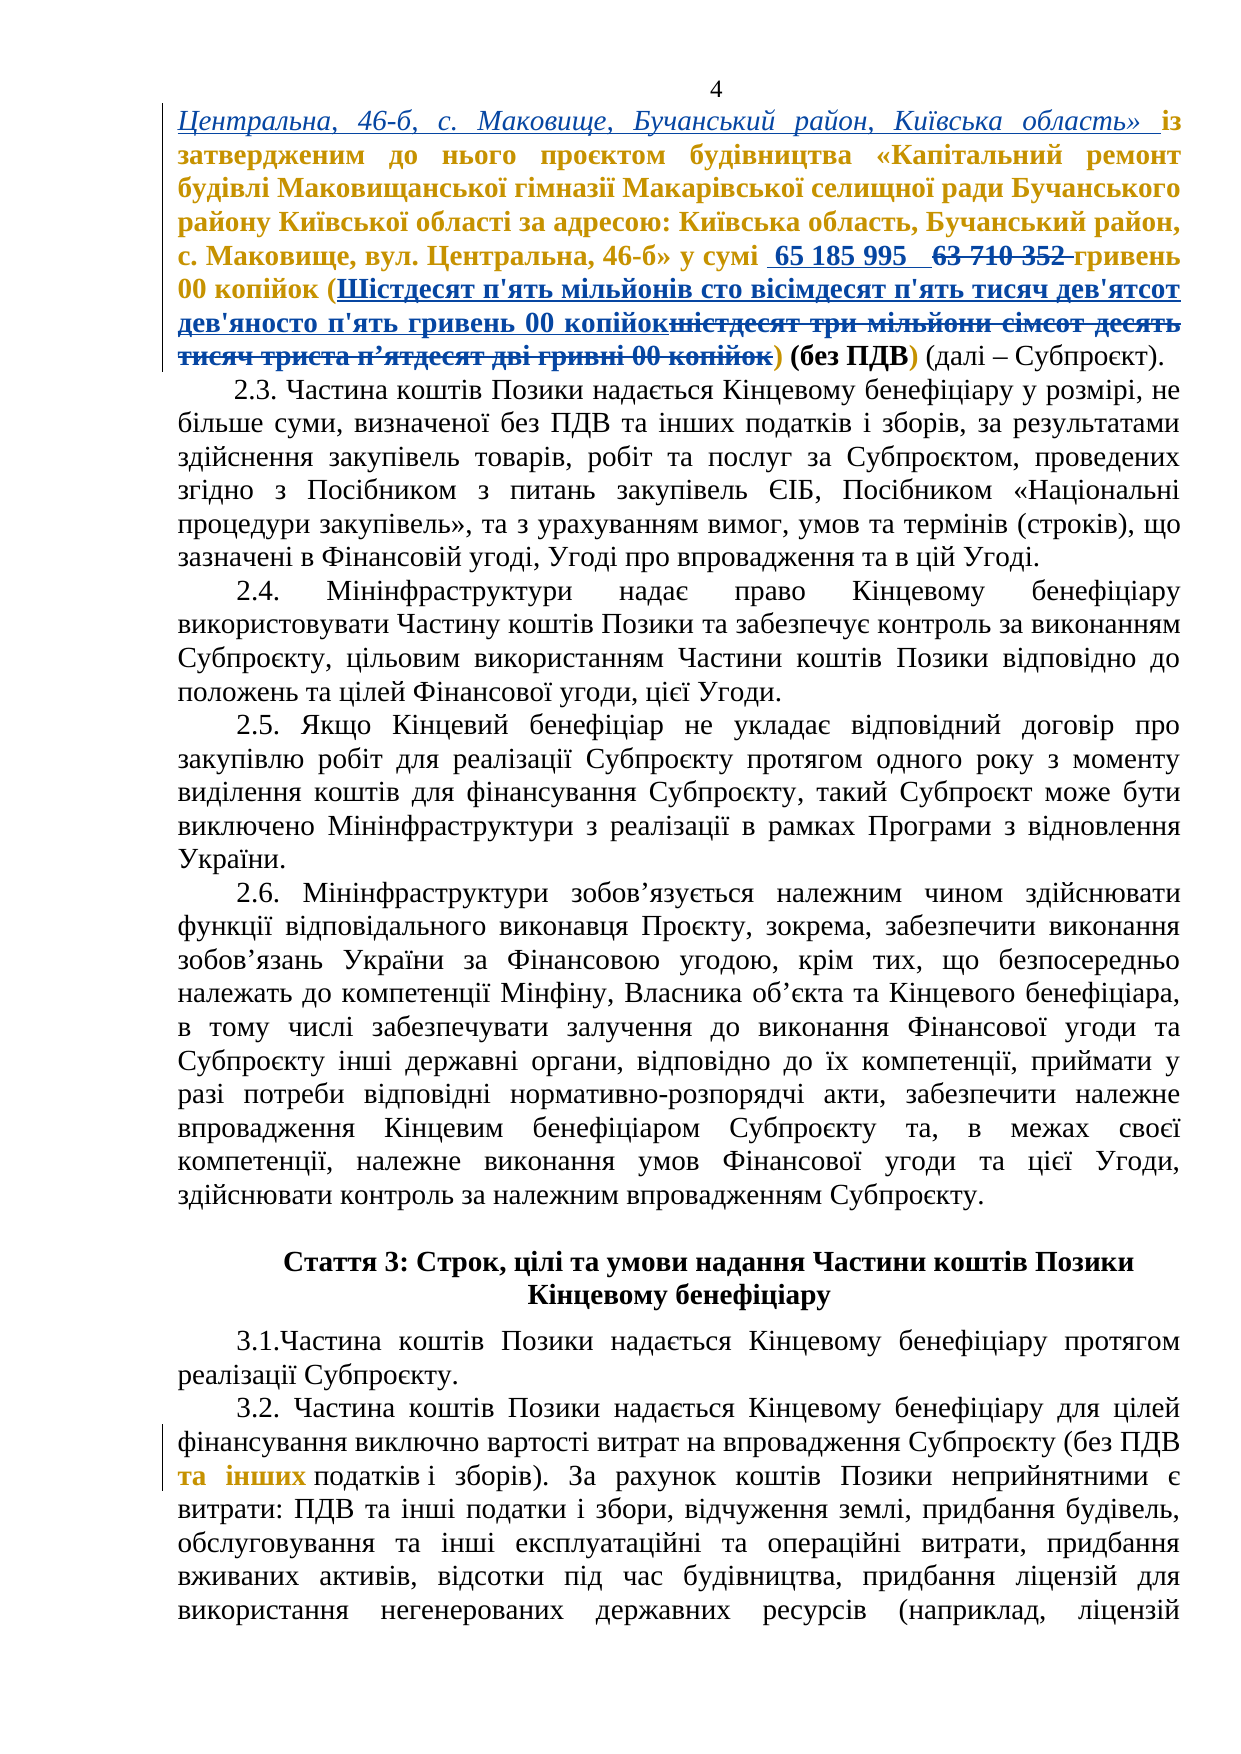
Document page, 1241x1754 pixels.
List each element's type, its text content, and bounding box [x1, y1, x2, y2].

text 2.6. Мінінфраструктури зобов’язується належним чином здійснювати функції відповідального виконавця Проєкту, зокрема, забезпечити виконання зобов’язань України за Фінансовою угодою, крім тих, що безпосередньо належать до компетенції Мінфіну, Власника об’єкта та Кінцевого бенефіціара, в тому числі забезпечувати залучення до виконання Фінансової угоди та Субпроєкту інші державні органи, відповідно до їх компетенції, приймати у разі потреби відповідні нормативно-розпорядчі акти, забезпечити належне впровадження Кінцевим бенефіціаром Субпроєкту та, в межах своєї компетенції, належне виконання умов Фінансової угоди та цієї Угоди, здійснювати контроль за належним впровадженням Субпроєкту. [177, 875, 1181, 1210]
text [177, 103, 1181, 372]
text 3.1.Частина коштів Позики надається Кінцевому бенефіціару протягом реалізації Субпроєкту. [177, 1323, 1181, 1391]
text 2.4. Мінінфраструктури надає право Кінцевому бенефіціару використовувати Частину коштів Позики та забезпечує контроль за виконанням Субпроєкту, цільовим використанням Частини коштів Позики відповідно до положень та цілей Фінансової угоди, цієї Угоди. [177, 573, 1181, 707]
text Стаття 3: Строк, цілі та умови надання Частини коштів Позики Кінцевому бенефіціару [177, 1244, 1181, 1311]
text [177, 1391, 1181, 1625]
text 2.3. Частина коштів Позики надається Кінцевому бенефіціару у розмірі, не більше суми, визначеної без ПДВ та інших податків і зборів, за результатами здійснення закупівель товарів, робіт та послуг за Субпроєктом, проведених згідно з Посібником з питань закупівель ЄІБ, Посібником «Національні процедури закупівель», та з урахуванням вимог, умов та термінів (строків), що зазначені в Фінансовій угоді, Угоді про впровадження та в цій Угоді. [177, 372, 1181, 573]
text 2.5. Якщо Кінцевий бенефіціар не укладає відповідний договір про закупівлю робіт для реалізації Субпроєкту протягом одного року з моменту виділення коштів для фінансування Субпроєкту, такий Субпроєкт може бути виключено Мінінфраструктури з реалізації в рамках Програми з відновлення України. [177, 707, 1181, 875]
